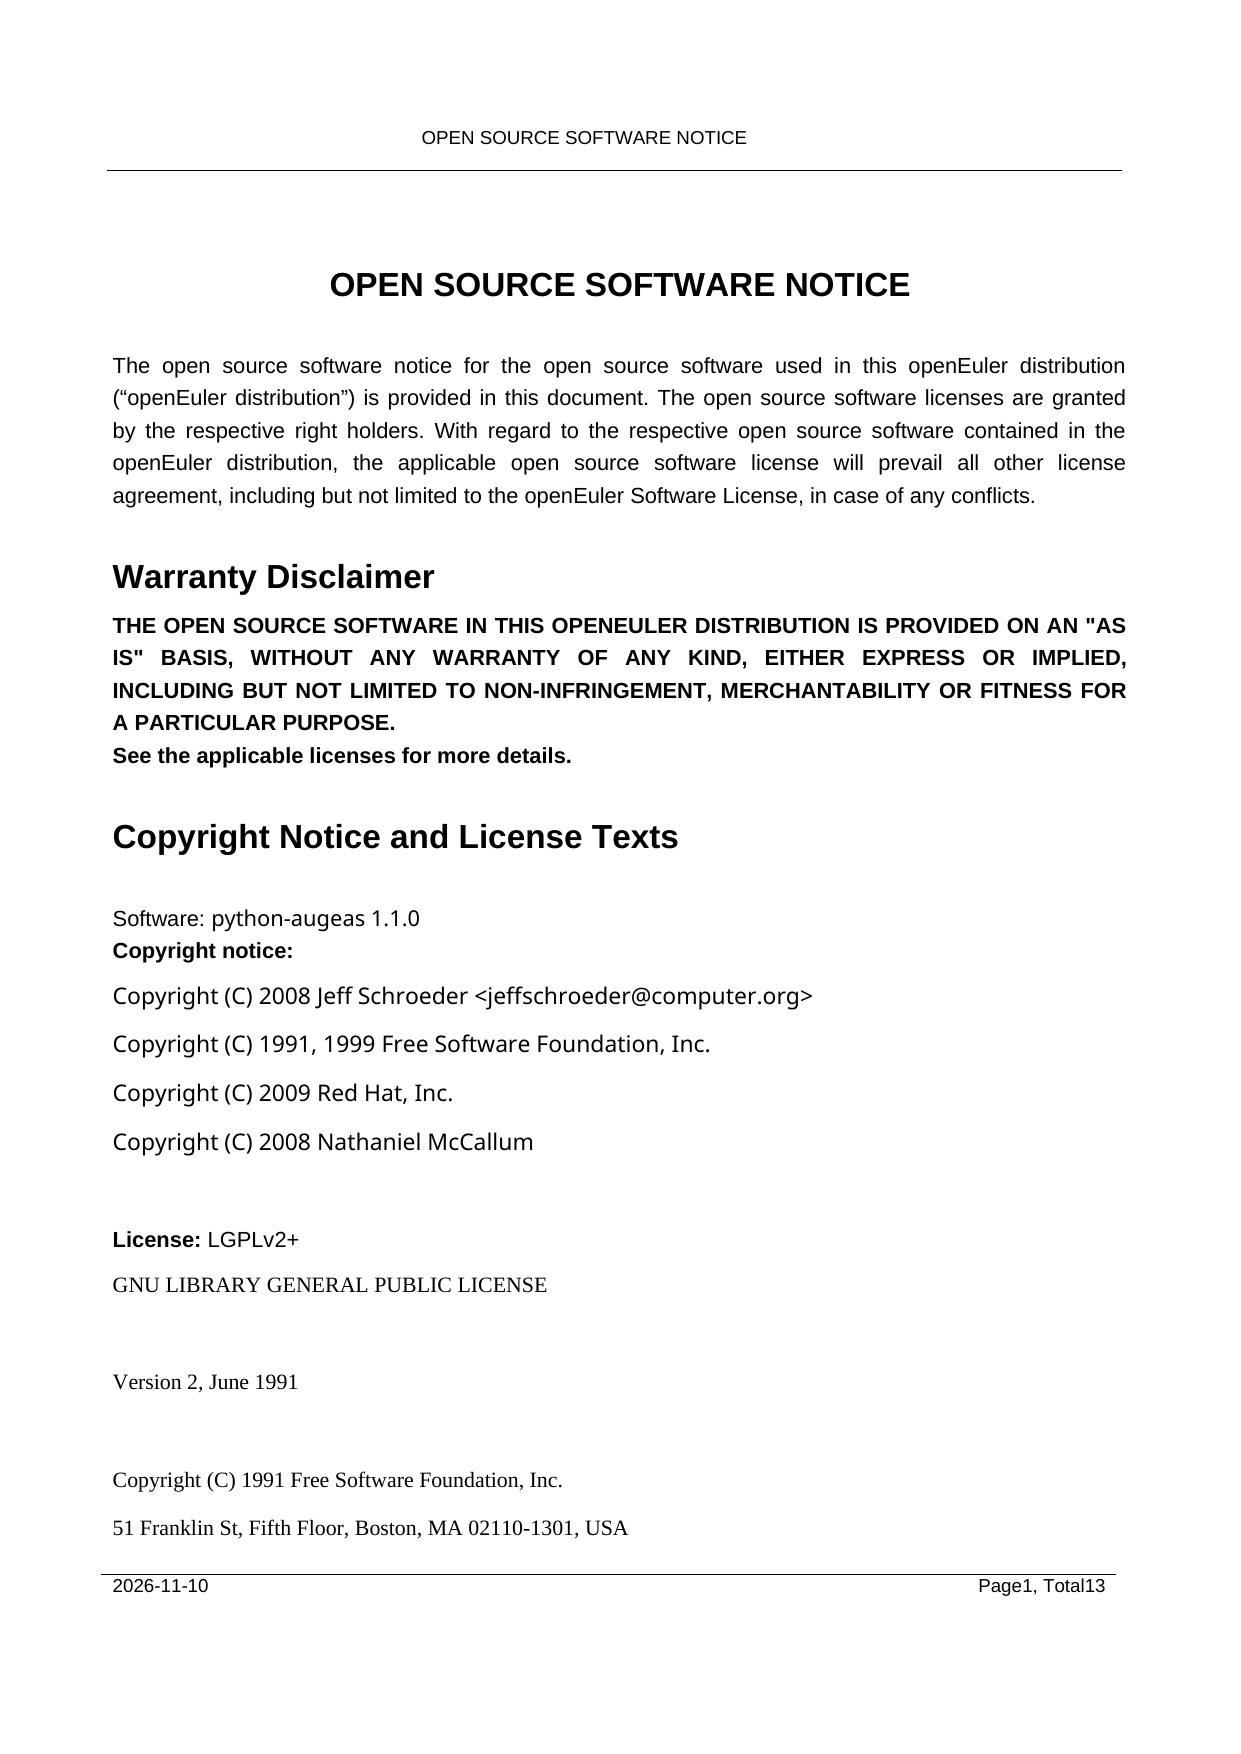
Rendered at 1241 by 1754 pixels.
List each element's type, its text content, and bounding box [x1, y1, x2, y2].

text THE OPEN SOURCE SOFTWARE IN THIS OPENEULER DISTRIBUTION IS PROVIDED ON AN "AS IS" BASIS, WITHOUT ANY WARRANTY OF ANY KIND, EITHER EXPRESS OR IMPLIED, INCLUDING BUT NOT LIMITED TO NON-INFRINGEMENT, MERCHANTABILITY OR FITNESS FOR A PARTICULAR PURPOSE. See the applicable licenses for more details. [112, 609, 1128, 771]
text License: LGPLv2+ [112, 1223, 1128, 1255]
text Warranty Disclaimer [112, 544, 1128, 609]
text Copyright (C) 2008 Jeff Schroeder <jeffschroeder@computer.org> Copyright (C) 1991, 1999 Free Software Foundation, Inc. Copyright (C) 2009 Red Hat, Inc. Copyright (C) 2008 Nathaniel McCallum [112, 979, 1128, 1207]
text Copyright Notice and License Texts [112, 804, 1128, 869]
text The open source software notice for the open source software used in this openEuler distribution (“openEuler distribution”) is provided in this document. The open source software licenses are granted by the respective right holders. With regard to the respective open source software contained in the openEuler distribution, the applicable open source software license will prevail all other license agreement, including but not limited to the openEuler Software License, in case of any conflicts. [112, 349, 1128, 511]
text Software: python-augeas 1.1.0 [112, 901, 1128, 934]
text OPEN SOURCE SOFTWARE NOTICE [112, 251, 1128, 316]
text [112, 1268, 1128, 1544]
text Copyright notice: [112, 934, 1128, 966]
